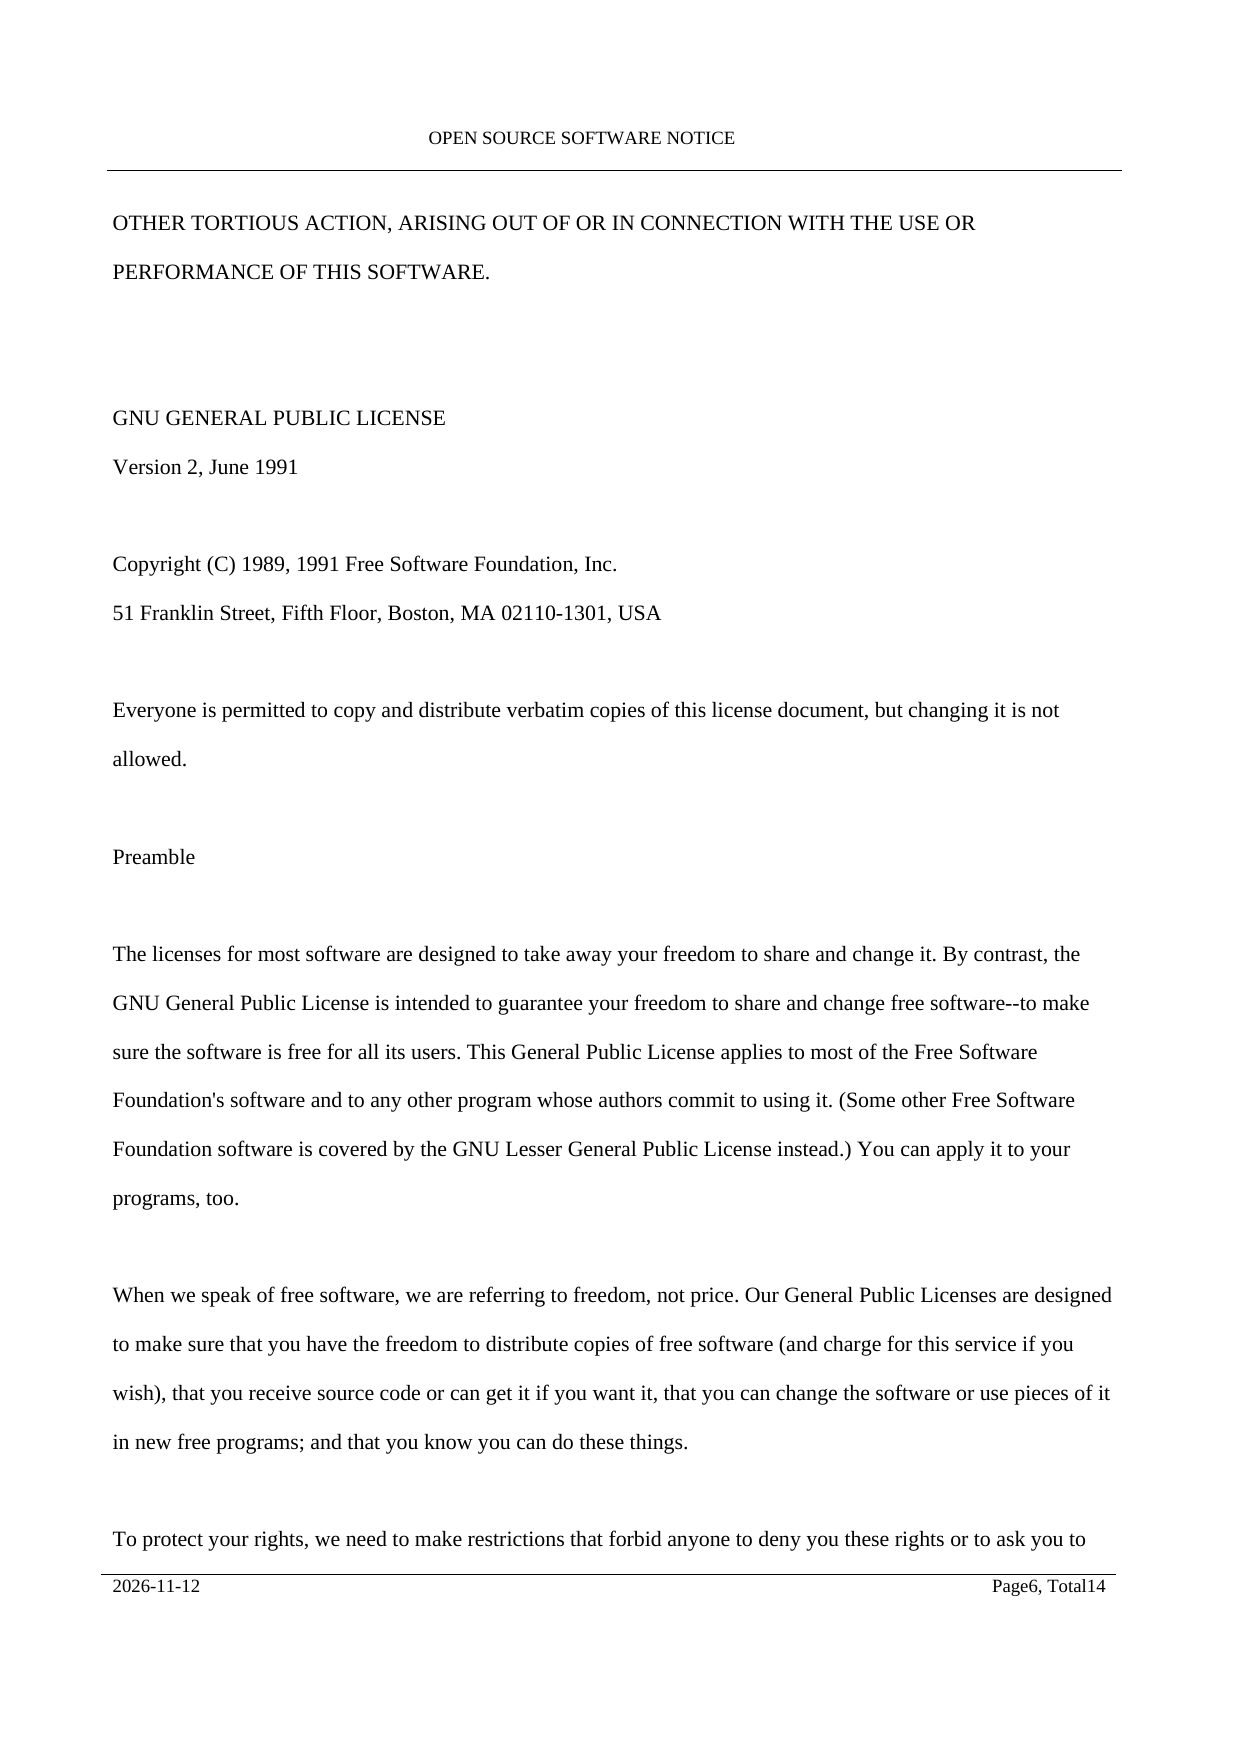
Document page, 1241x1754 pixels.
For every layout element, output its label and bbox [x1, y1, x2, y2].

text [112, 206, 1128, 1555]
